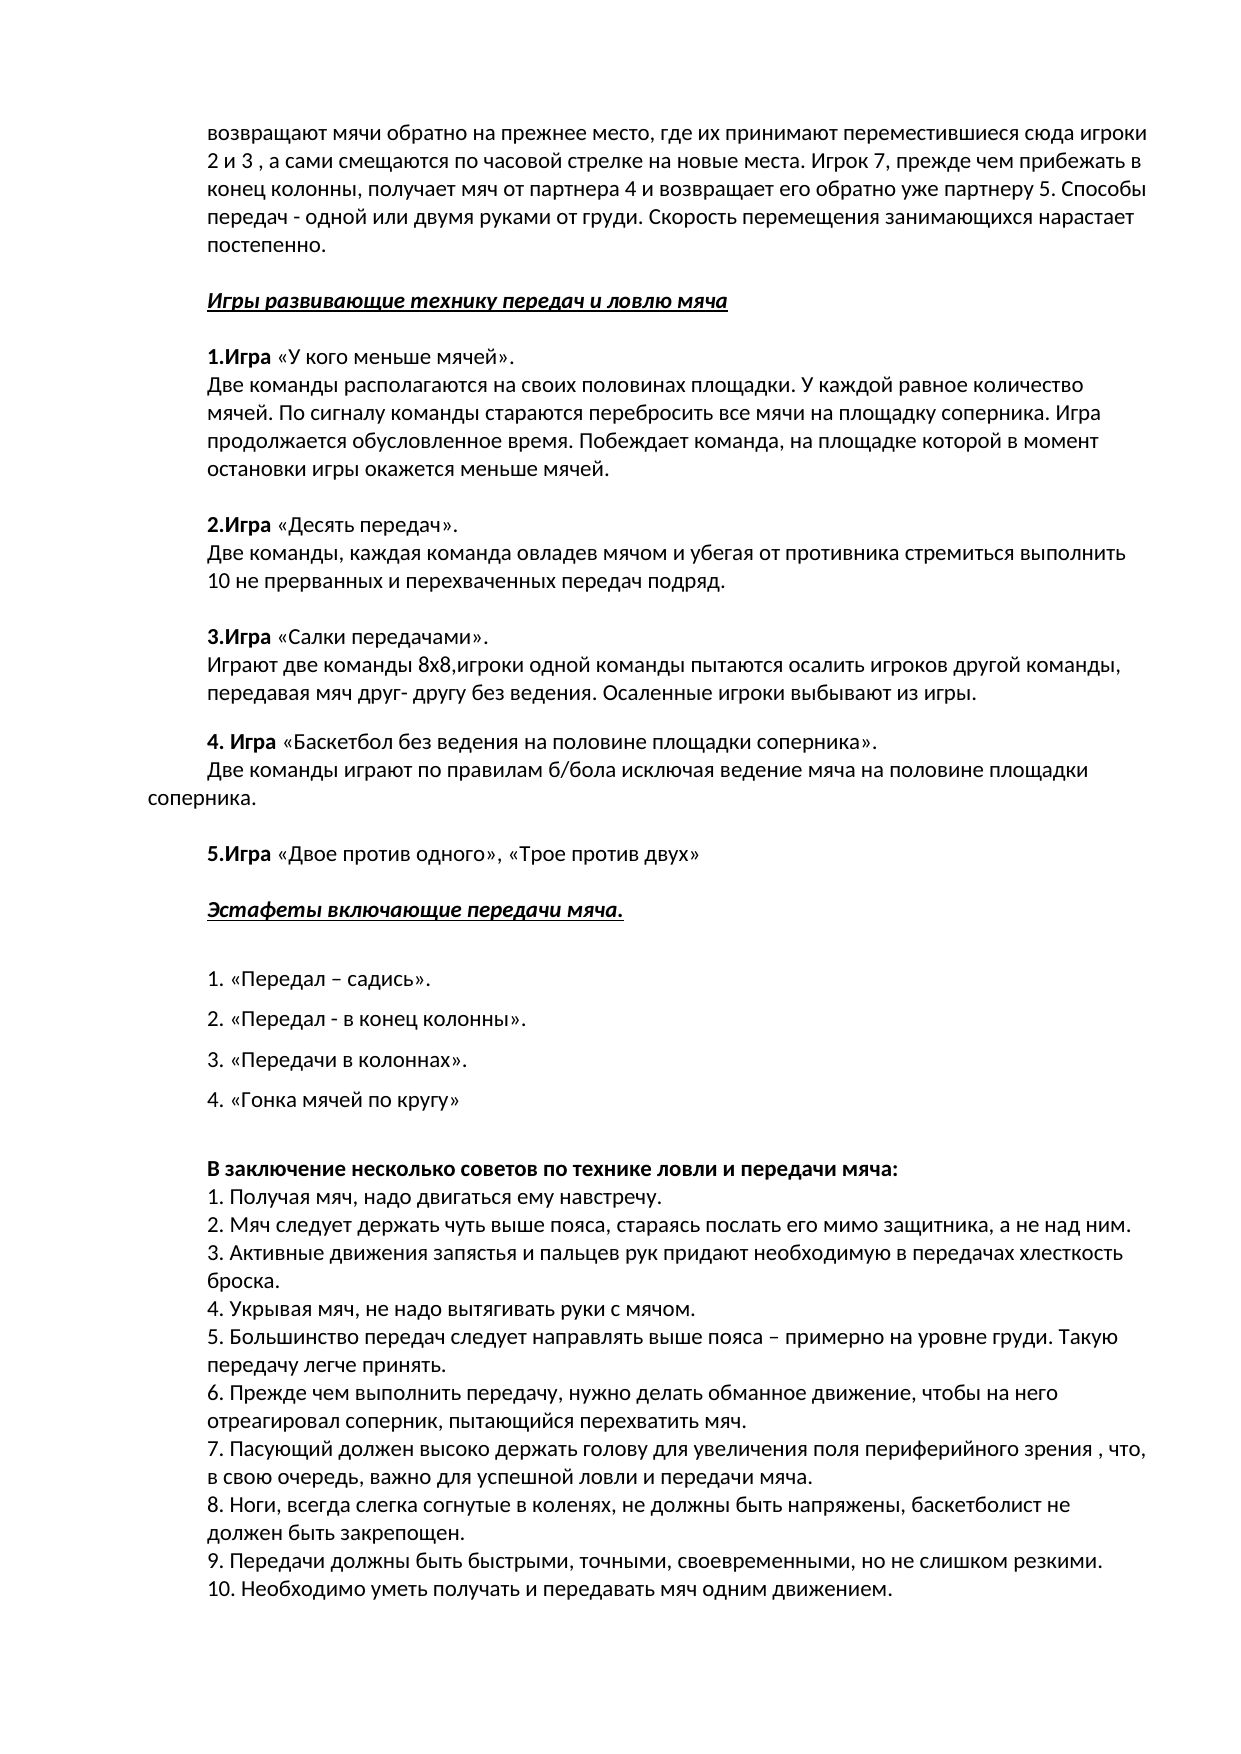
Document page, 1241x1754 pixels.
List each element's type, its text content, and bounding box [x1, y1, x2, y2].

text 1.Игра «У кого меньше мячей». [207, 342, 1152, 370]
text В заключение несколько советов по технике ловли и передачи мяча: [207, 1154, 1152, 1182]
text Две команды играют по правилам б/бола исключая ведение мяча на половине площадки соперника. [148, 755, 1152, 811]
text 9. Передачи должны быть быстрыми, точными, своевременными, но не слишком резкими. [207, 1546, 1152, 1574]
text 4. «Гонка мячей по кругу» [207, 1086, 1152, 1114]
text 4. Укрывая мяч, не надо вытягивать руки с мячом. [207, 1294, 1152, 1322]
text Играют две команды 8х8,игроки одной команды пытаются осалить игроков другой команды, передавая мяч друг- другу без ведения. Осаленные игроки выбывают из игры. [207, 651, 1152, 707]
text 8. Ноги, всегда слегка согнутые в коленях, не должны быть напряжены, баскетболист не должен быть закрепощен. [207, 1490, 1152, 1546]
text 2. «Передал - в конец колонны». [207, 1004, 1152, 1033]
text 4. Игра «Баскетбол без ведения на половине площадки соперника». [148, 727, 1152, 755]
text 1. «Передал – садись». [207, 964, 1152, 992]
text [207, 118, 1152, 258]
text 5. Большинство передач следует направлять выше пояса – примерно на уровне груди. Такую передачу легче принять. [207, 1322, 1152, 1378]
text 10. Необходимо уметь получать и передавать мяч одним движением. [207, 1574, 1152, 1602]
text Две команды располагаются на своих половинах площадки. У каждой равное количество мячей. По сигналу команды стараются перебросить все мячи на площадку соперника. Игра продолжается обусловленное время. Побеждает команда, на площадке которой в момент остановки игры окажется меньше мячей. [207, 370, 1152, 482]
text 7. Пасующий должен высоко держать голову для увеличения поля периферийного зрения , что, в свою очередь, важно для успешной ловли и передачи мяча. [207, 1434, 1152, 1490]
text 6. Прежде чем выполнить передачу, нужно делать обманное движение, чтобы на него отреагировал соперник, пытающийся перехватить мяч. [207, 1378, 1152, 1434]
text Две команды, каждая команда овладев мячом и убегая от противника стремиться выполнить 10 не прерванных и перехваченных передач подряд. [207, 538, 1152, 594]
text 3. Активные движения запястья и пальцев рук придают необходимую в передачах хлесткость броска. [207, 1238, 1152, 1294]
text 2.Игра «Десять передач». [207, 510, 1152, 538]
text 2. Мяч следует держать чуть выше пояса, стараясь послать его мимо защитника, а не над ним. [207, 1210, 1152, 1238]
text 1. Получая мяч, надо двигаться ему навстречу. [207, 1182, 1152, 1210]
text 3. «Передачи в колоннах». [207, 1045, 1152, 1073]
text Эстафеты включающие передачи мяча. [148, 896, 1152, 923]
text Игры развивающие технику передач и ловлю мяча [207, 286, 1152, 314]
text 3.Игра «Салки передачами». [207, 622, 1152, 651]
text 5.Игра «Двое против одного», «Трое против двух» [148, 839, 1152, 867]
